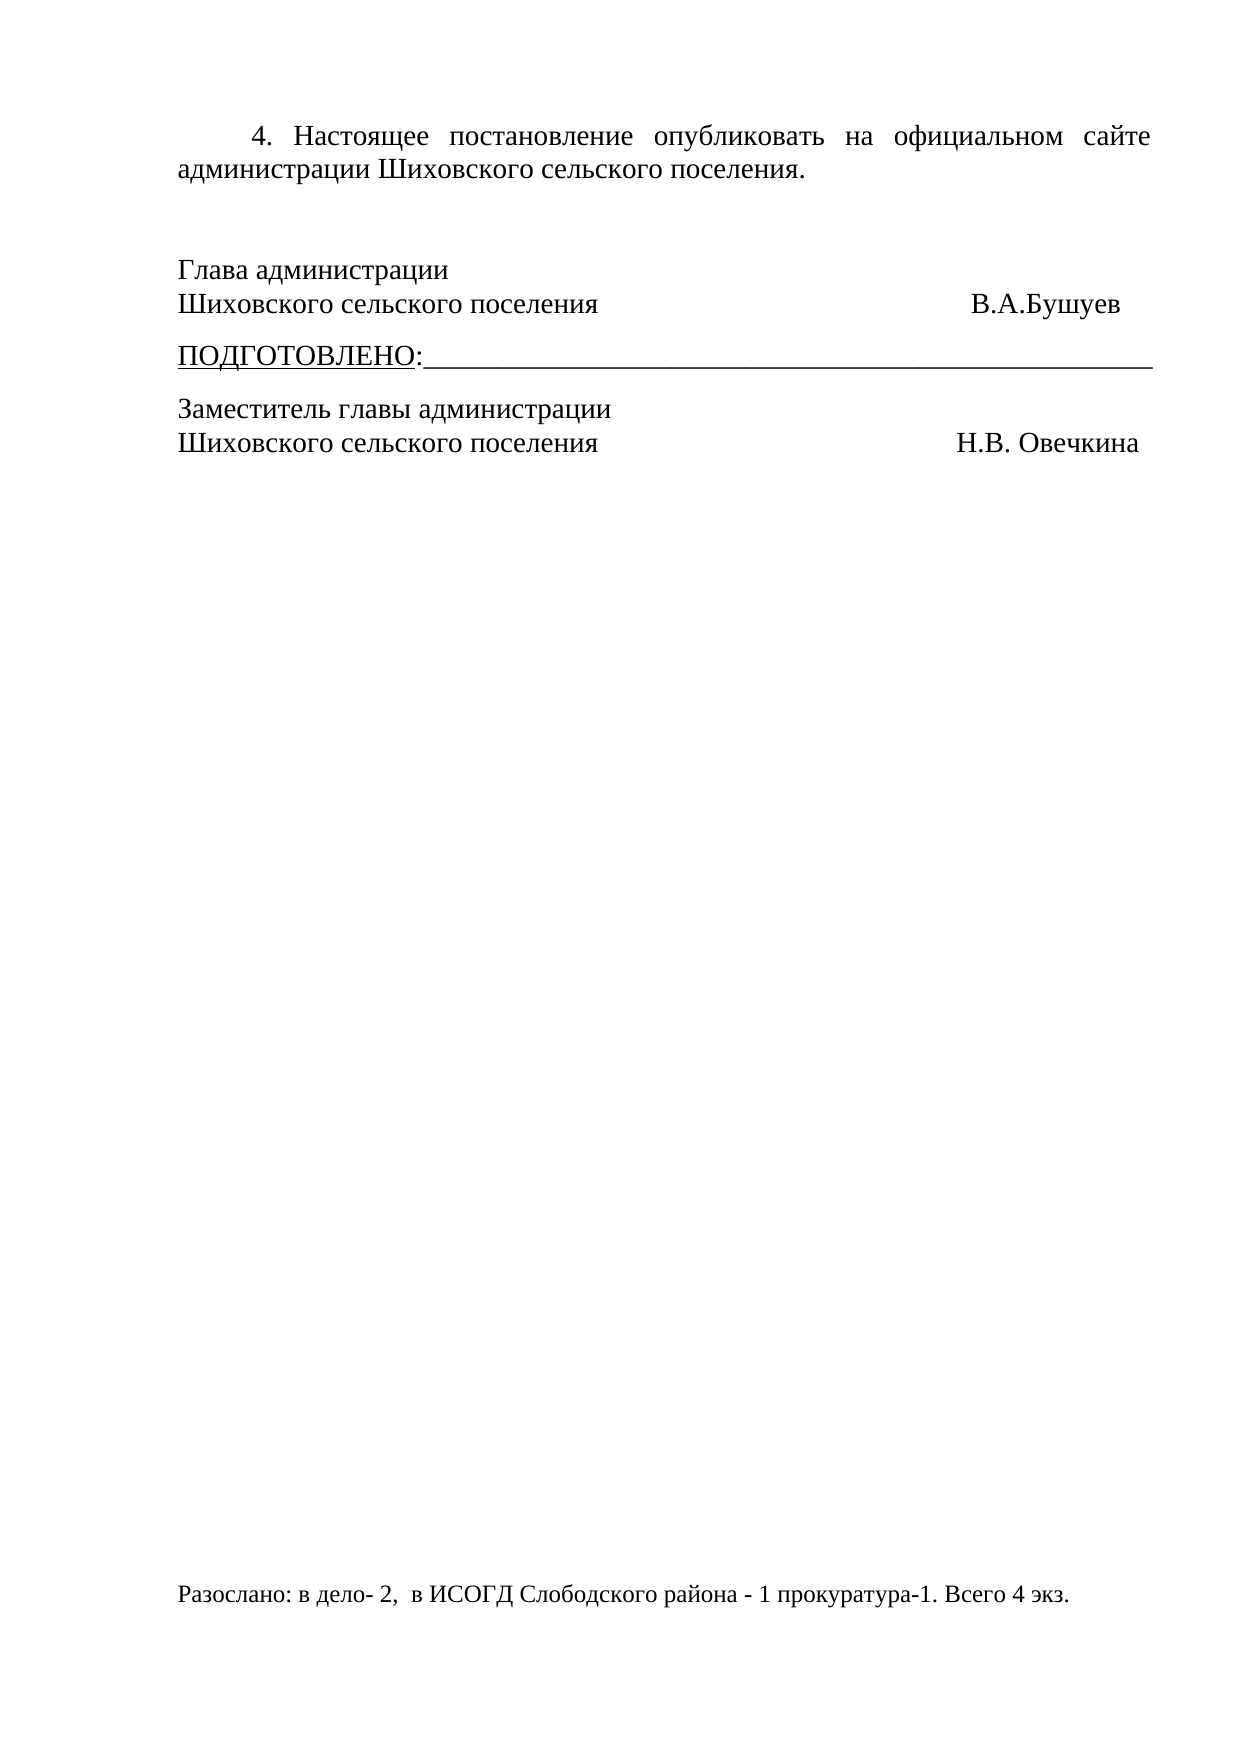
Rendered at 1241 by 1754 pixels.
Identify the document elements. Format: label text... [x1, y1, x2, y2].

text Разослано: в дело- 2, в ИСОГД Слободского района - 1 прокуратура-1. Всего 4 экз. [177, 1579, 1160, 1608]
text 4. Настоящее постановление опубликовать на официальном сайте администрации Шиховского сельского поселения. [177, 118, 1152, 185]
text Шиховского сельского поселения Н.В. Овечкина [177, 425, 1160, 458]
text Заместитель главы администрации [177, 391, 1160, 425]
text ПОДГОТОВЛЕНО:__________________________________________________ [177, 338, 1166, 372]
text Шиховского сельского поселения В.А.Бушуев [177, 286, 1160, 319]
text Глава администрации [177, 252, 1160, 286]
